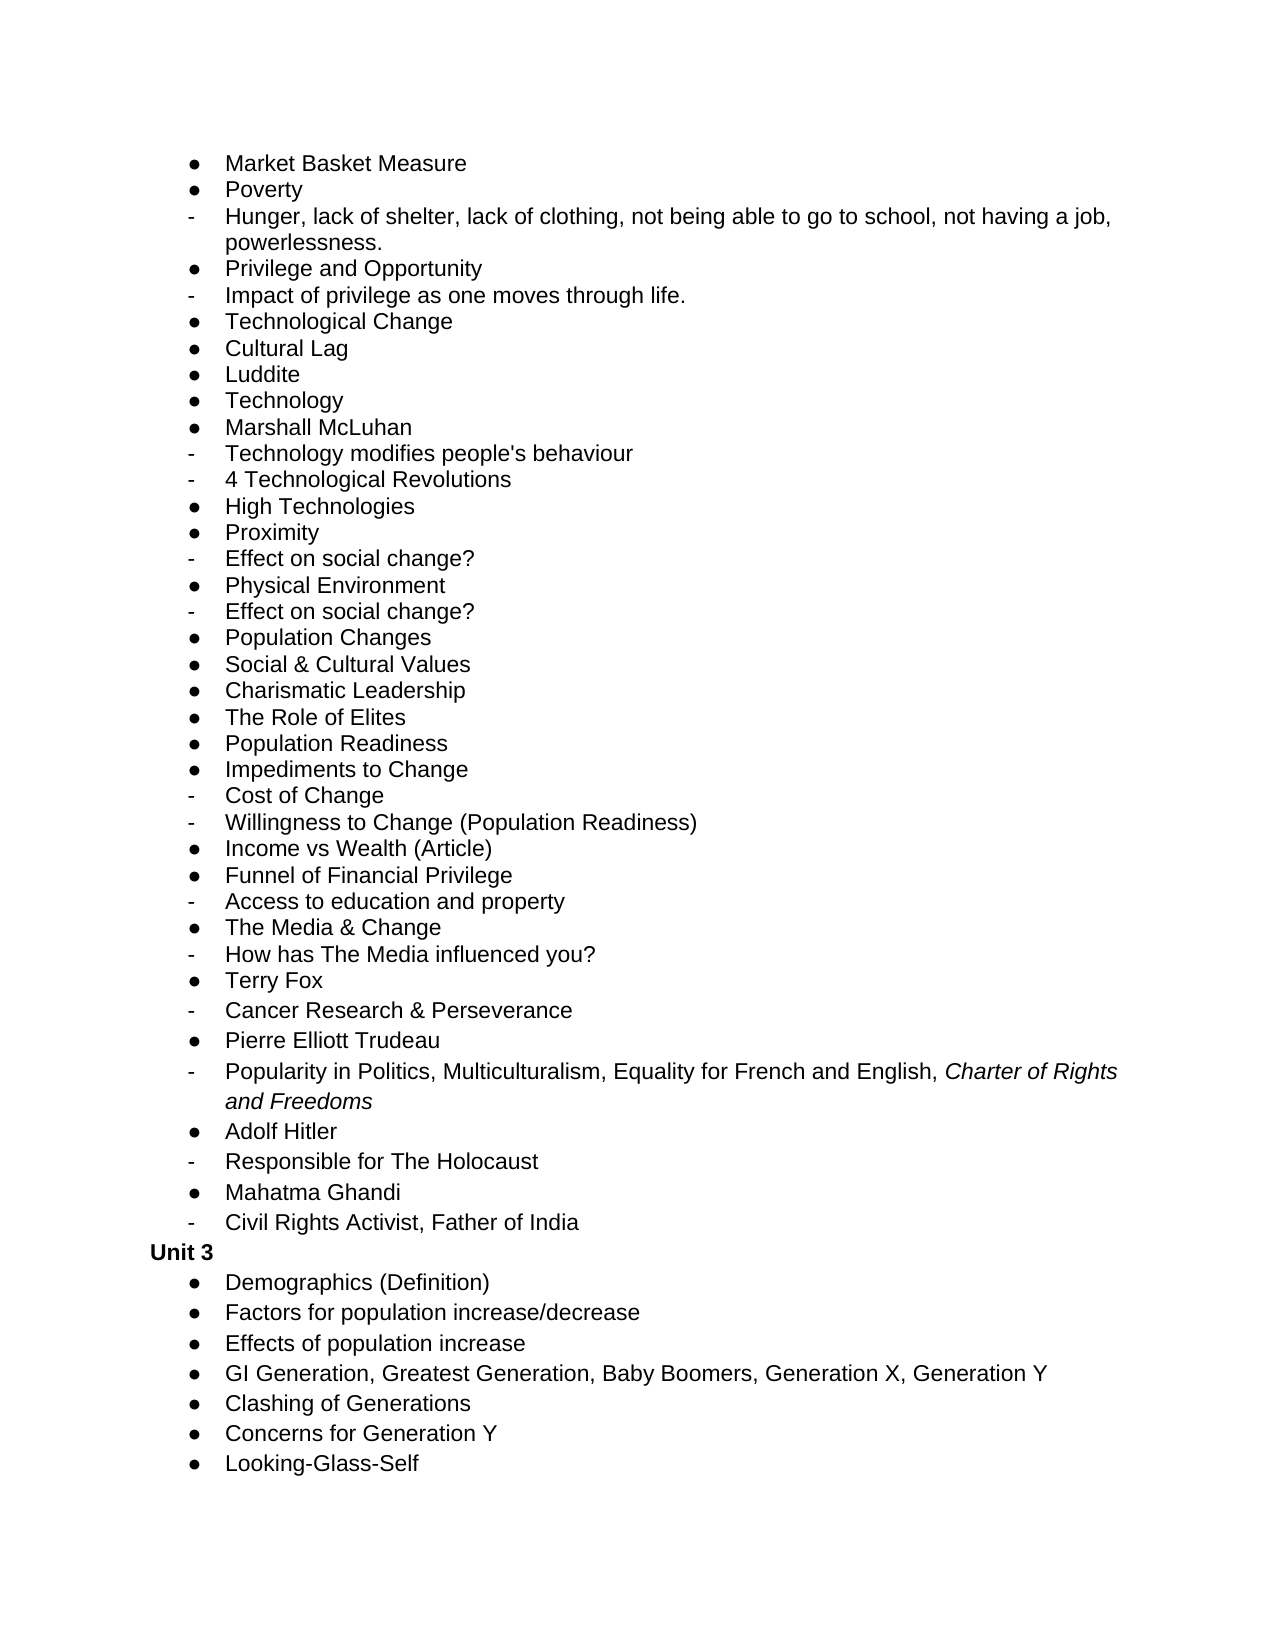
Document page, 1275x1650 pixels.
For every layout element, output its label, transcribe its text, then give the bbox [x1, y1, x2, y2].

list Cultural Lag [187, 334, 1125, 361]
list Hunger, lack of shelter, lack of clothing, not being able to go to school, not having a job, powerlessness. [187, 203, 1125, 255]
list Proximity [187, 519, 1125, 545]
list Technological Change [187, 308, 1125, 334]
list Privilege and Opportunity [187, 255, 1125, 282]
list Cost of Change [187, 782, 1125, 809]
list Looking-Glass-Self [187, 1450, 1125, 1477]
list High Technologies [187, 493, 1125, 519]
list Terry Fox [187, 967, 1125, 993]
list The Role of Elites [187, 703, 1125, 730]
list Technology modifies people's behaviour [187, 440, 1125, 466]
list Technology [187, 387, 1125, 413]
list Pierre Elliott Trudeau [187, 1027, 1125, 1054]
list Effects of population increase [187, 1329, 1125, 1356]
list Market Basket Measure [187, 150, 1125, 176]
list How has The Media influenced you? [187, 941, 1125, 967]
list Cancer Research & Perseverance [187, 997, 1125, 1023]
list Popularity in Politics, Multiculturalism, Equality for French and English, Charter of Rights and Freedoms [187, 1058, 1125, 1114]
list Funnel of Financial Privilege [187, 862, 1125, 888]
list Effect on social change? [187, 598, 1125, 624]
list Poverty [187, 176, 1125, 203]
list Marshall McLuhan [187, 413, 1125, 440]
list The Media & Change [187, 914, 1125, 941]
list Factors for population increase/decrease [187, 1299, 1125, 1326]
list Mahatma Ghandi [187, 1178, 1125, 1205]
list Population Changes [187, 624, 1125, 651]
list Impact of privilege as one moves through life. [187, 282, 1125, 308]
list Physical Environment [187, 572, 1125, 598]
list Income vs Wealth (Article) [187, 835, 1125, 862]
list Luddite [187, 361, 1125, 387]
list Adolf Hitler [187, 1118, 1125, 1144]
list Charismatic Leadership [187, 677, 1125, 703]
list Access to education and property [187, 888, 1125, 914]
list 4 Technological Revolutions [187, 466, 1125, 493]
list Social & Cultural Values [187, 651, 1125, 677]
list Impediments to Change [187, 756, 1125, 782]
text Unit 3 [150, 1239, 1125, 1265]
list Demographics (Definition) [187, 1269, 1125, 1295]
list Willingness to Change (Population Readiness) [187, 809, 1125, 835]
list Civil Rights Activist, Father of India [187, 1209, 1125, 1235]
list Clashing of Generations [187, 1390, 1125, 1416]
list Population Readiness [187, 730, 1125, 756]
list Concerns for Generation Y [187, 1420, 1125, 1446]
list GI Generation, Greatest Generation, Baby Boomers, Generation X, Generation Y [187, 1360, 1125, 1386]
list Effect on social change? [187, 545, 1125, 572]
list Responsible for The Holocaust [187, 1148, 1125, 1174]
